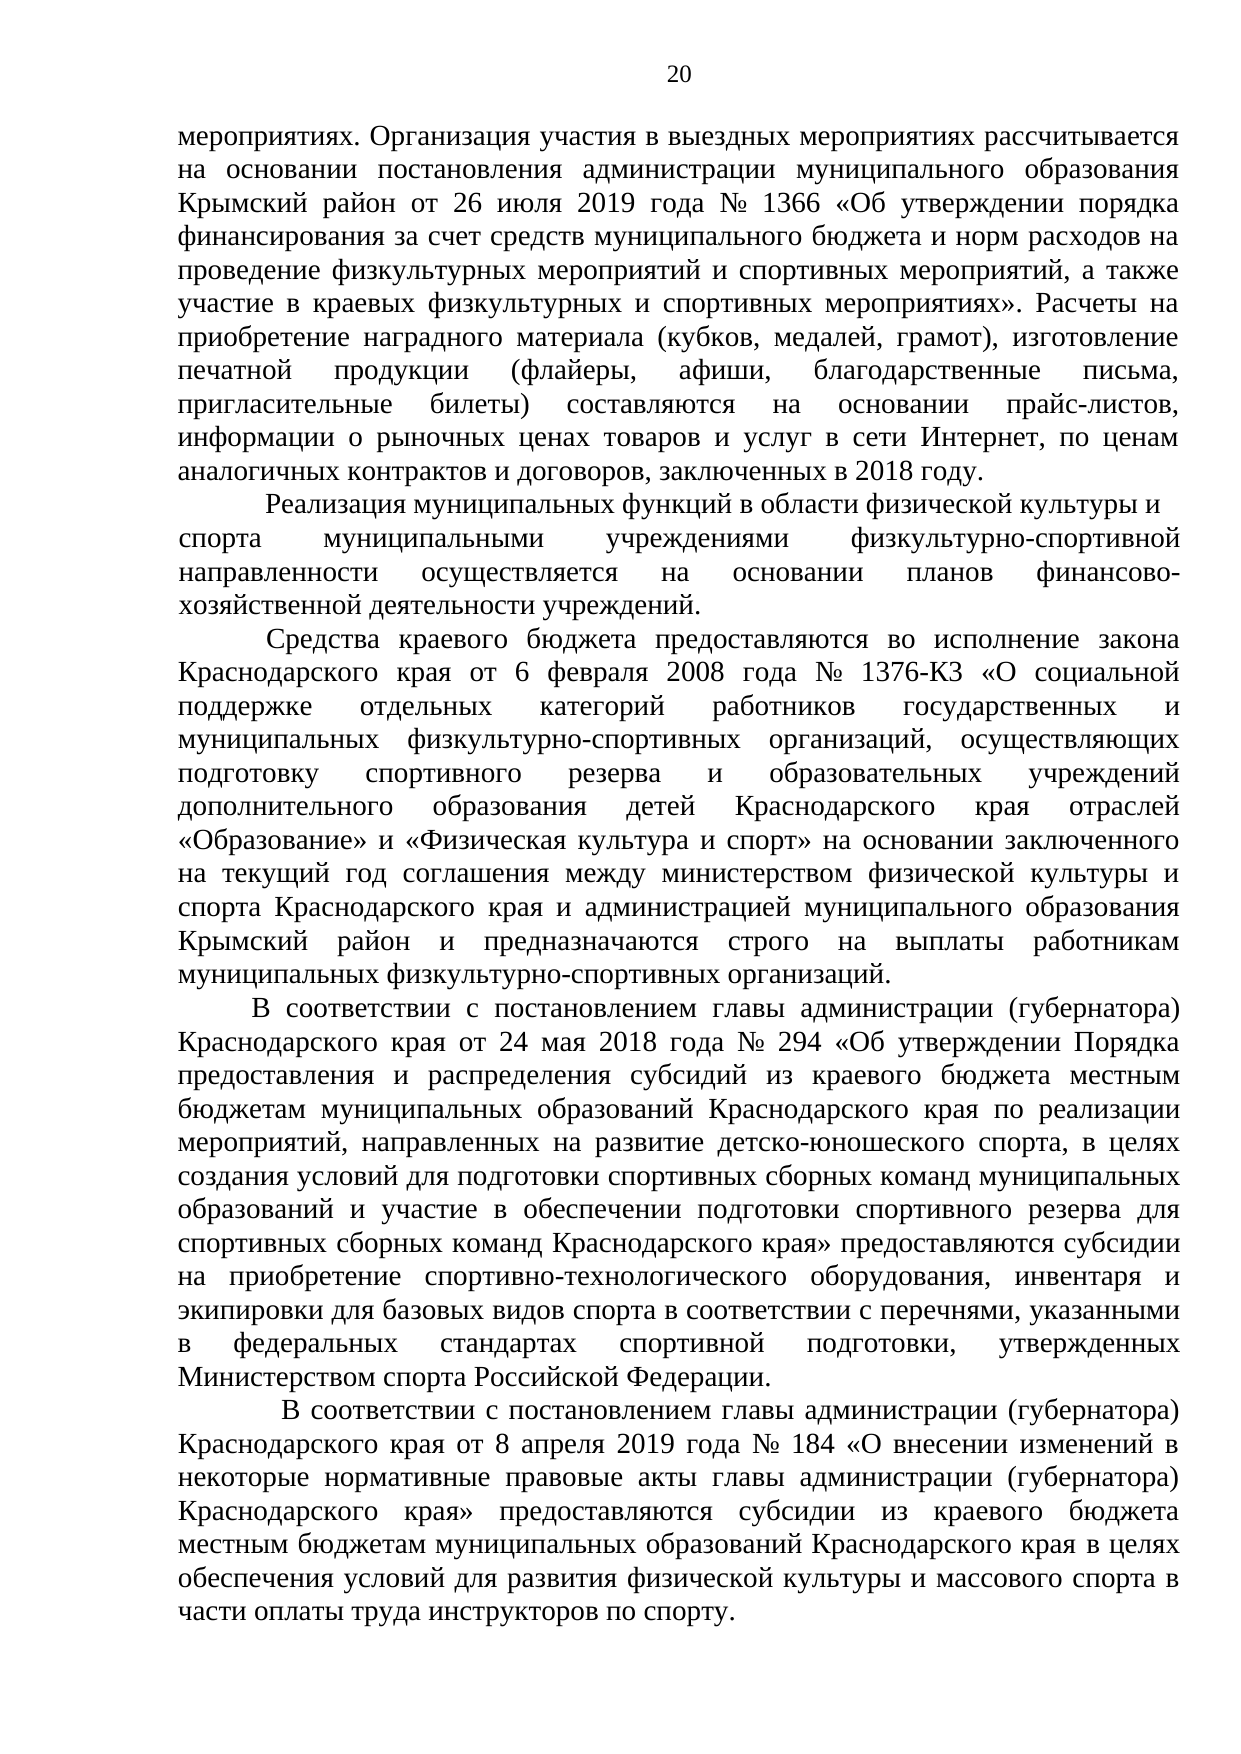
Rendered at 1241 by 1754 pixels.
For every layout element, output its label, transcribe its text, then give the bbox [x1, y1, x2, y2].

text спорта муниципальными учреждениями физкультурно-спортивной направленности осуществляется на основании планов финансово-хозяйственной деятельности учреждений. [178, 521, 1181, 621]
text Реализация муниципальных функций в области физической культуры и [177, 487, 1180, 521]
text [177, 118, 1180, 487]
text В соответствии с постановлением главы администрации (губернатора) Краснодарского края от 24 мая 2018 года № 294 «Об утверждении Порядка предоставления и распределения субсидий из краевого бюджета местным бюджетам муниципальных образований Краснодарского края по реализации мероприятий, направленных на развитие детско-юношеского спорта, в целях создания условий для подготовки спортивных сборных команд муниципальных образований и участие в обеспечении подготовки спортивного резерва для спортивных сборных команд Краснодарского края» предоставляются субсидии на приобретение спортивно-технологического оборудования, инвентаря и экипировки для базовых видов спорта в соответствии с перечнями, указанными в федеральных стандартах спортивной подготовки, утвержденных Министерством спорта Российской Федерации. [177, 990, 1181, 1393]
text Средства краевого бюджета предоставляются во исполнение закона Краснодарского края от 6 февраля 2008 года № 1376-К3 «О социальной поддержке отдельных категорий работников государственных и муниципальных физкультурно-спортивных организаций, осуществляющих подготовку спортивного резерва и образовательных учреждений дополнительного образования детей Краснодарского края отраслей «Образование» и «Физическая культура и спорт» на основании заключенного на текущий год соглашения между министерством физической культуры и спорта Краснодарского края и администрацией муниципального образования Крымский район и предназначаются строго на выплаты работникам муниципальных физкультурно-спортивных организаций. [178, 621, 1181, 990]
text В соответствии с постановлением главы администрации (губернатора) Краснодарского края от 8 апреля 2019 года № 184 «О внесении изменений в некоторые нормативные правовые акты главы администрации (губернатора) Краснодарского края» предоставляются субсидии из краевого бюджета местным бюджетам муниципальных образований Краснодарского края в целях обеспечения условий для развития физической культуры и массового спорта в части оплаты труда инструкторов по спорту. [178, 1393, 1180, 1627]
